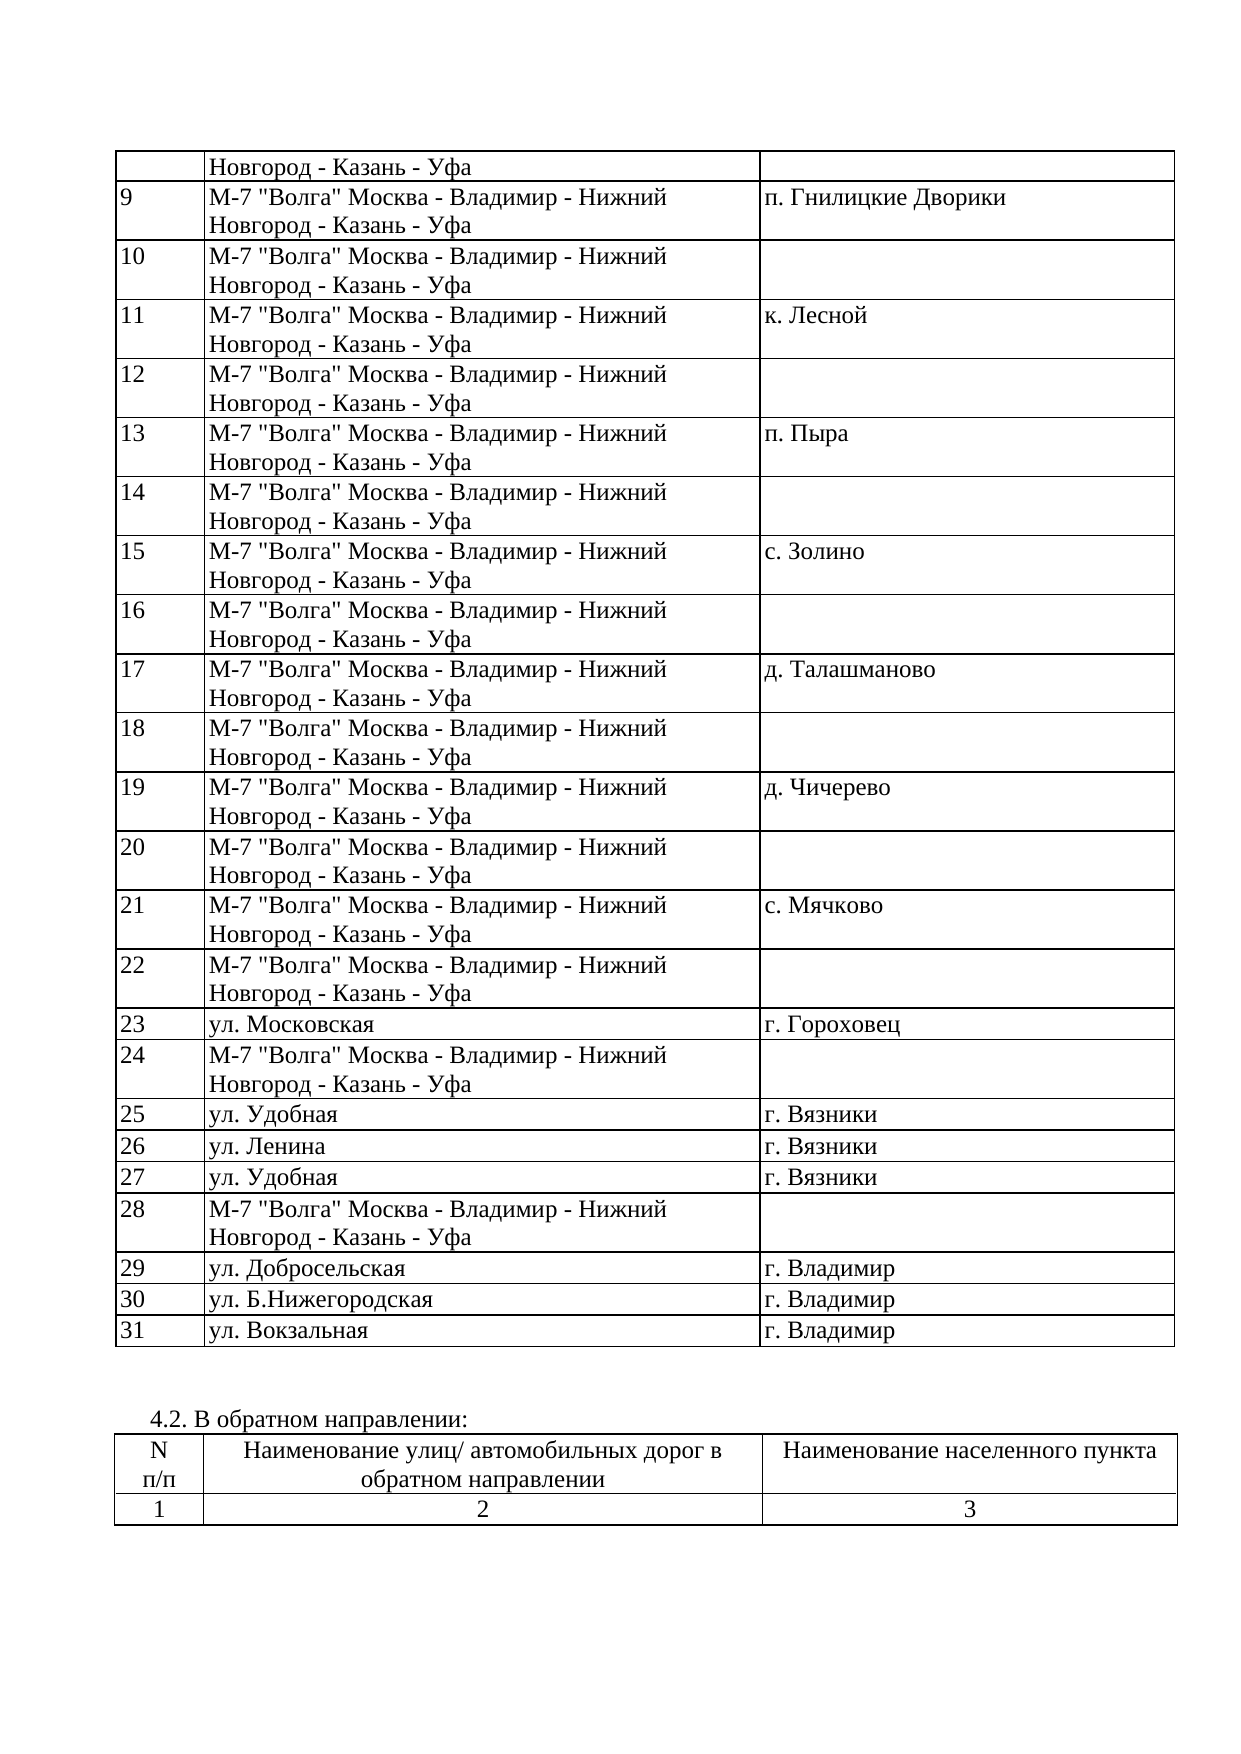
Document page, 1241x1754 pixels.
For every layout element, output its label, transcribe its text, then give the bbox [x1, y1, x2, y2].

table_cell 18 [117, 713, 204, 771]
table_cell М-7 "Волга" Москва - Владимир - Нижний Новгород - Казань - Уфа [205, 536, 759, 594]
table_cell 24 [117, 1040, 204, 1098]
table_cell 30 [117, 1284, 204, 1314]
table_cell 8 [117, 152, 204, 180]
table_cell с. Золино [761, 536, 1174, 594]
table_cell 31 [117, 1316, 204, 1346]
table_cell д. Талашманово [761, 655, 1174, 712]
table_cell ул. Добросельская [205, 1253, 759, 1283]
table_cell М-7 "Волга" Москва - Владимир - Нижний Новгород - Казань - Уфа [205, 300, 759, 357]
table_cell п. Пыра [761, 418, 1174, 476]
table_cell [761, 1040, 1174, 1098]
table_cell г. Владимир [761, 1284, 1174, 1314]
table_cell М-7 "Волга" Москва - Владимир - Нижний Новгород - Казань - Уфа [205, 891, 759, 948]
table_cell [205, 152, 759, 180]
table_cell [205, 241, 759, 298]
table_cell [761, 950, 1174, 1007]
table_cell 3 [763, 1493, 1177, 1524]
table_cell 14 [117, 477, 204, 535]
table_cell [761, 477, 1174, 535]
table_cell М-7 "Волга" Москва - Владимир - Нижний Новгород - Казань - Уфа [205, 418, 759, 476]
table_cell 9 [117, 182, 204, 239]
table_cell 20 [117, 832, 204, 889]
table_cell М-7 "Волга" Москва - Владимир - Нижний Новгород - Казань - Уфа [205, 359, 759, 417]
table_cell г. Вязники [761, 1131, 1174, 1161]
table_cell ул. Б.Нижегородская [205, 1284, 759, 1314]
table_cell [761, 832, 1174, 889]
table_cell ул. Ленина [205, 1131, 759, 1161]
table_cell ул. Удобная [205, 1099, 759, 1129]
table_cell [761, 152, 1174, 180]
table_cell М-7 "Волга" Москва - Владимир - Нижний Новгород - Казань - Уфа [205, 832, 759, 889]
table_header Наименование населенного пункта [763, 1435, 1177, 1492]
table_cell 21 [117, 891, 204, 948]
table_cell 16 [117, 595, 204, 653]
table_cell ул. Вокзальная [205, 1316, 759, 1346]
table_cell [761, 241, 1174, 298]
table_cell [761, 595, 1174, 653]
table_cell 2 [204, 1494, 762, 1524]
table_cell 29 [117, 1253, 204, 1283]
table_cell [761, 713, 1174, 771]
table_header N п/п [115, 1435, 203, 1492]
table_cell 15 [117, 536, 204, 594]
text 4.2. В обратном направлении: [150, 1404, 1090, 1433]
table_cell д. Чичерево [761, 773, 1174, 830]
table_cell 25 [117, 1099, 204, 1129]
table_cell М-7 "Волга" Москва - Владимир - Нижний Новгород - Казань - Уфа [205, 713, 759, 771]
table_cell М-7 "Волга" Москва - Владимир - Нижний Новгород - Казань - Уфа [205, 655, 759, 712]
table_cell г. Владимир [761, 1253, 1174, 1283]
table_cell 23 [117, 1009, 204, 1039]
table_cell М-7 "Волга" Москва - Владимир - Нижний Новгород - Казань - Уфа [205, 595, 759, 653]
table_cell М-7 "Волга" Москва - Владимир - Нижний Новгород - Казань - Уфа [205, 1040, 759, 1098]
table_cell г. Гороховец [761, 1009, 1174, 1039]
table_cell 26 [117, 1131, 204, 1161]
table_cell М-7 "Волга" Москва - Владимир - Нижний Новгород - Казань - Уфа [205, 773, 759, 830]
table_cell 11 [117, 300, 204, 357]
table_cell 1 [115, 1494, 203, 1524]
table_cell [761, 359, 1174, 417]
table_cell 10 [117, 241, 204, 298]
table_cell ул. Удобная [205, 1162, 759, 1192]
table_cell с. Мячково [761, 891, 1174, 948]
table_cell 17 [117, 655, 204, 712]
table_cell 27 [117, 1162, 204, 1192]
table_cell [205, 182, 759, 239]
table_cell г. Вязники [761, 1162, 1174, 1192]
table_cell 12 [117, 359, 204, 417]
table_cell п. Гнилицкие Дворики [761, 182, 1174, 239]
table_cell 13 [117, 418, 204, 476]
table_cell 19 [117, 773, 204, 830]
table_cell М-7 "Волга" Москва - Владимир - Нижний Новгород - Казань - Уфа [205, 950, 759, 1007]
table_cell 28 [117, 1194, 204, 1251]
table_cell ул. Московская [205, 1009, 759, 1039]
table_cell М-7 "Волга" Москва - Владимир - Нижний Новгород - Казань - Уфа [205, 477, 759, 535]
table_cell М-7 "Волга" Москва - Владимир - Нижний Новгород - Казань - Уфа [205, 1194, 759, 1251]
table_cell 22 [117, 950, 204, 1007]
table_cell [761, 1194, 1174, 1251]
table_cell к. Лесной [761, 300, 1174, 357]
table_header Наименование улиц/ автомобильных дорог в обратном направлении [204, 1435, 762, 1492]
table_cell г. Владимир [761, 1316, 1174, 1346]
table_cell г. Вязники [761, 1099, 1174, 1129]
